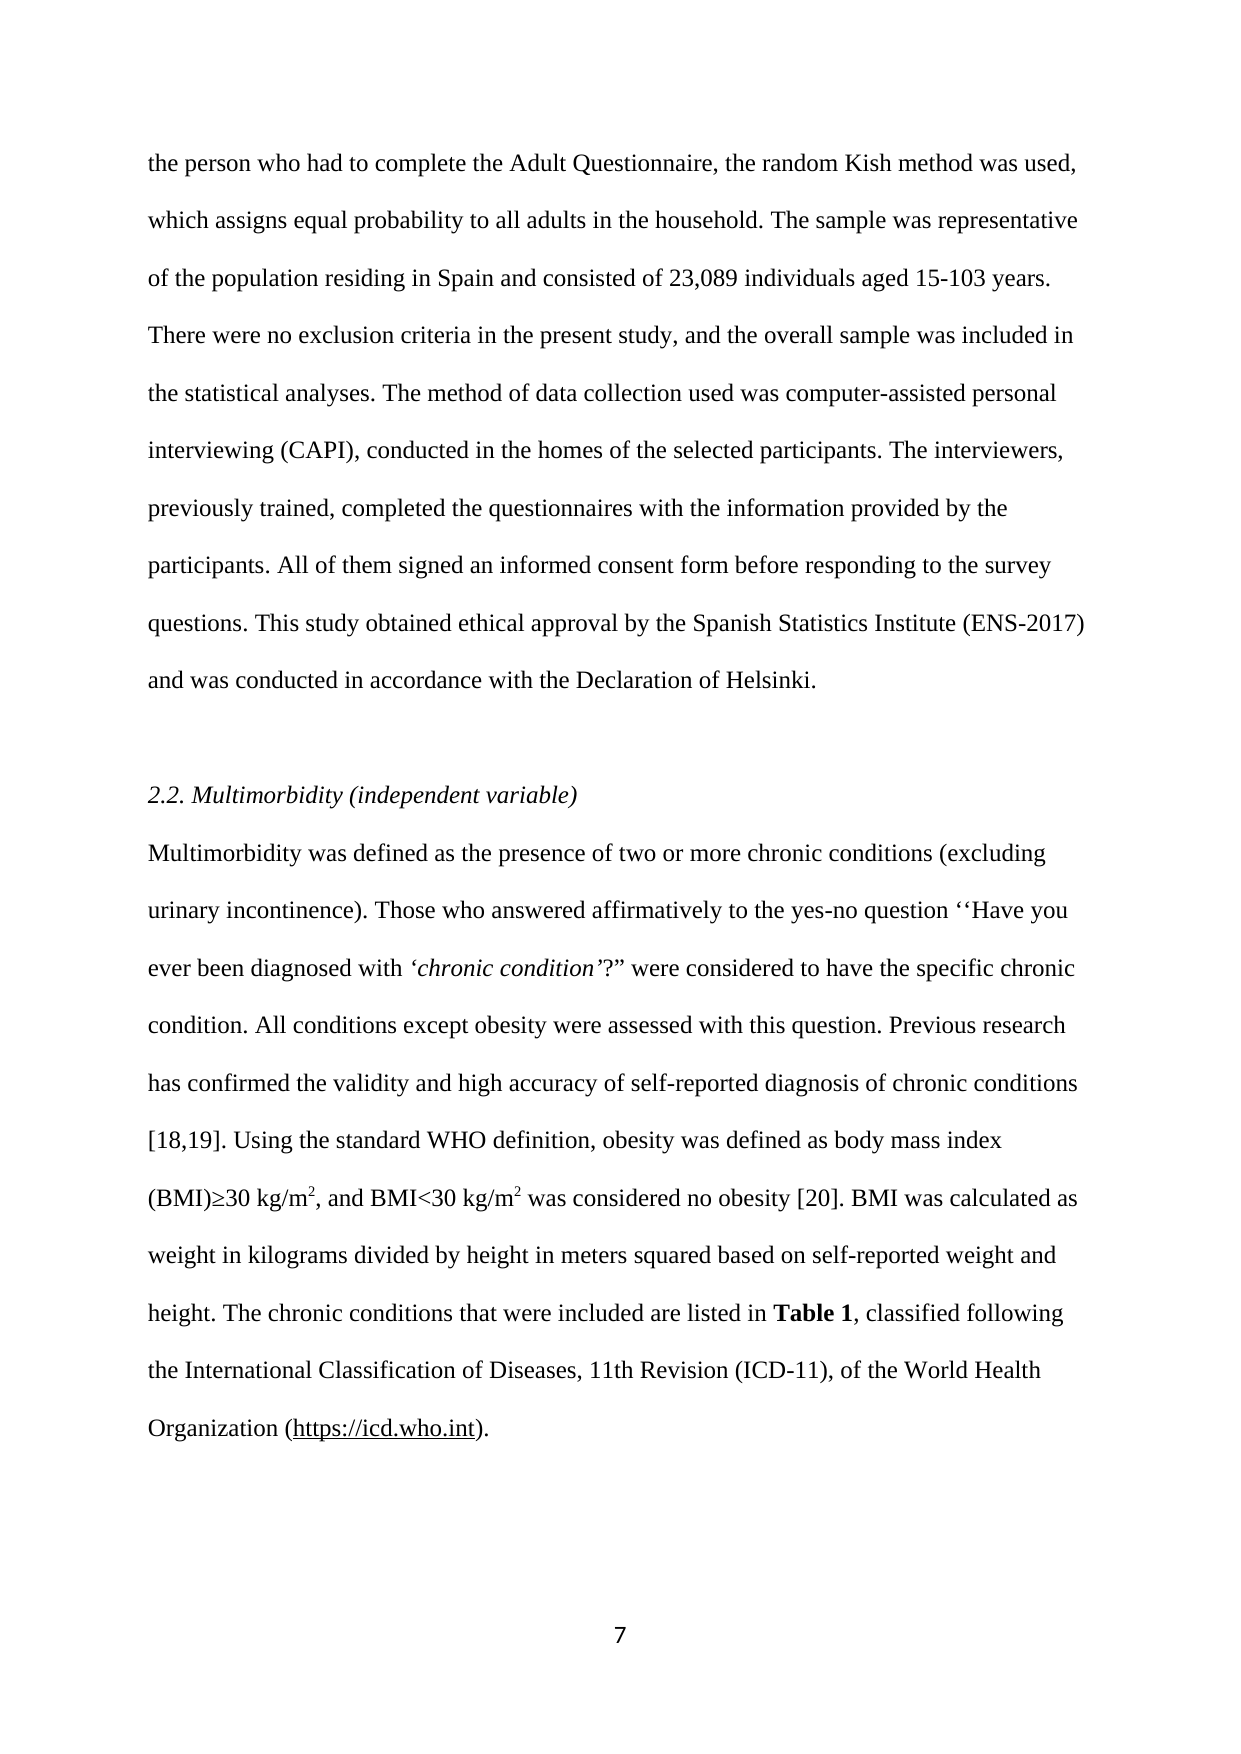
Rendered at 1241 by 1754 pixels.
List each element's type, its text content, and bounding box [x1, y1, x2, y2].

text 2.2. Multimorbidity (independent variable) [148, 780, 1093, 809]
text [148, 148, 1093, 694]
text Multimorbidity was defined as the presence of two or more chronic conditions (excluding urinary incontinence). Those who answered affirmatively to the yes-no question ‘‘Have you ever been diagnosed with ‘chronic condition’?” were considered to have the specific chronic condition. All conditions except obesity were assessed with this question. Previous research has confirmed the validity and high accuracy of self-reported diagnosis of chronic conditions [18,19]. Using the standard WHO definition, obesity was defined as body mass index (BMI)≥30 kg/m2, and BMI<30 kg/m2 was considered no obesity [20]. BMI was calculated as weight in kilograms divided by height in meters squared based on self-reported weight and height. The chronic conditions that were included are listed in Table 1, classified following the International Classification of Diseases, 11th Revision (ICD-11), of the World Health Organization (https://icd.who.int). [148, 838, 1093, 1441]
